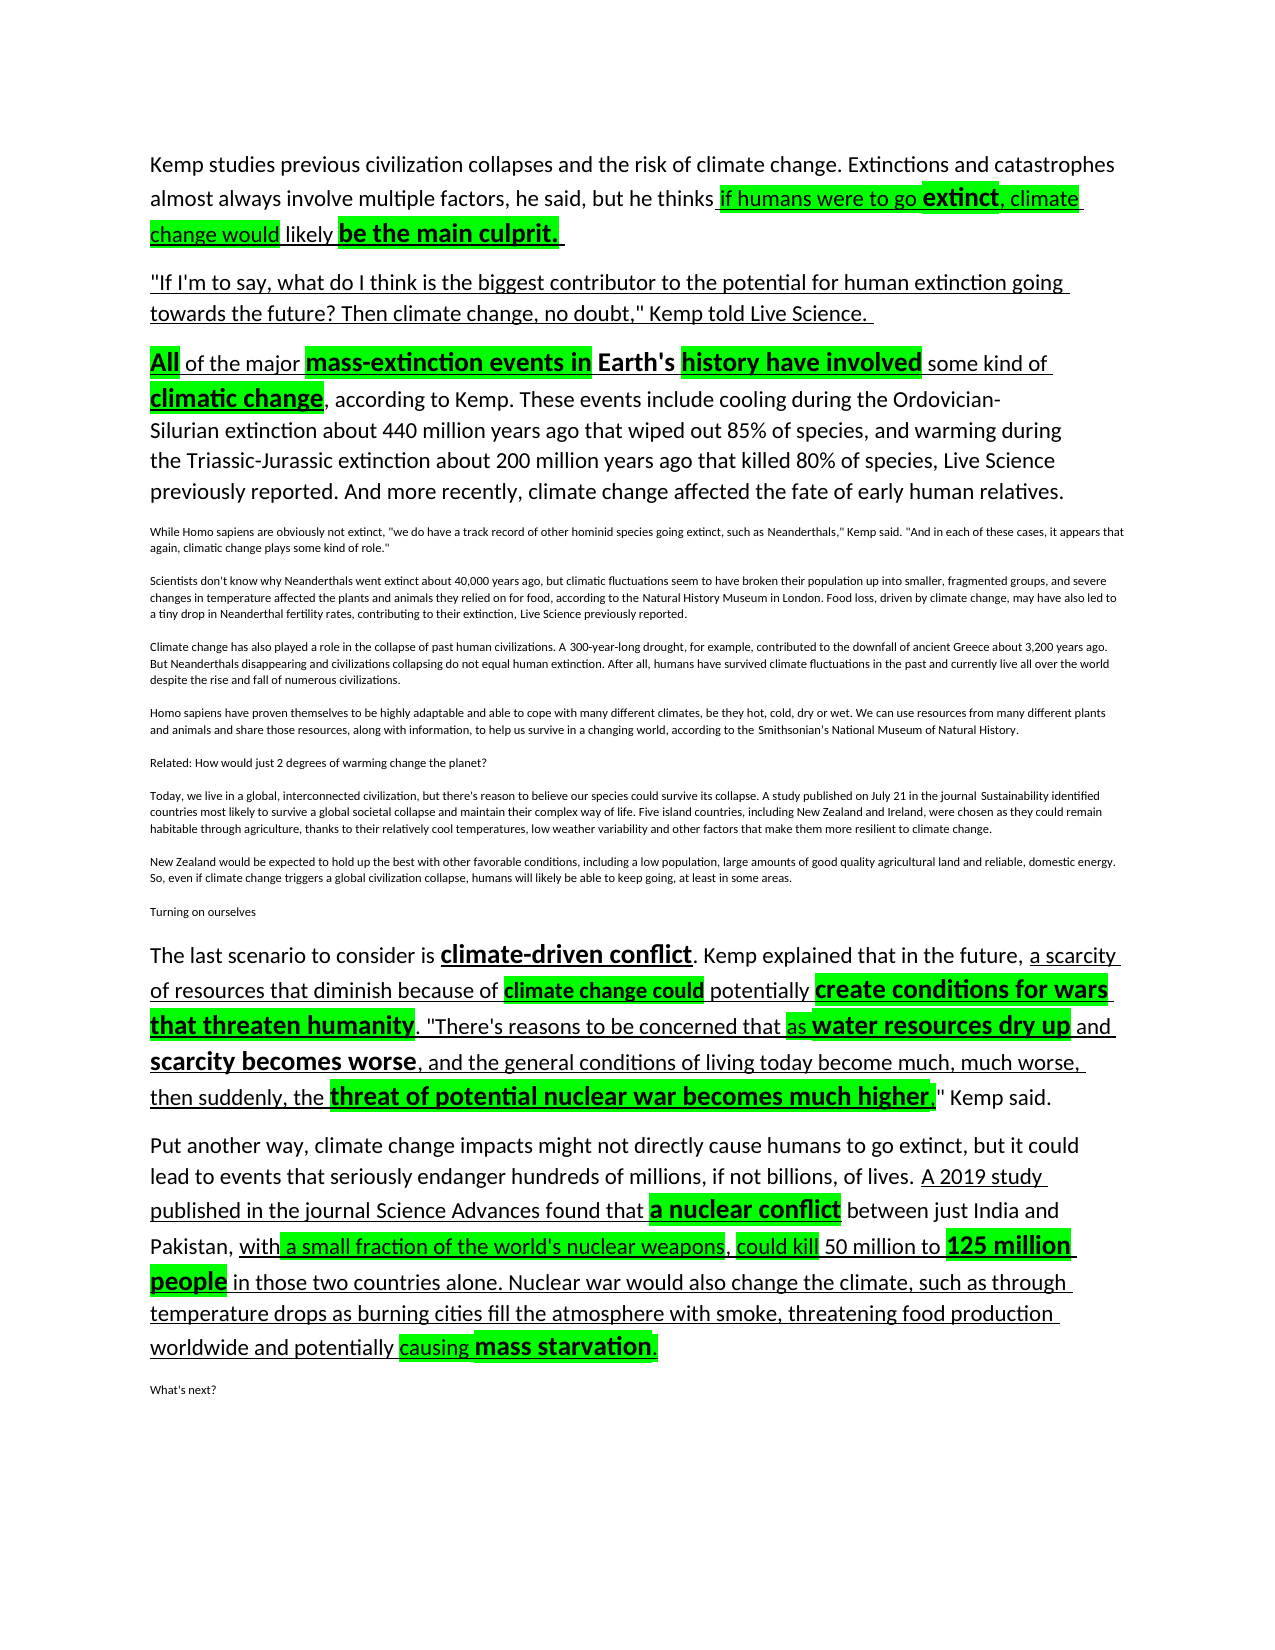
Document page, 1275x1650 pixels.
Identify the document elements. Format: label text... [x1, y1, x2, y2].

text Today, we live in a global, interconnected civilization, but there's reason to believe our species could survive its collapse. A study published on July 21 in the journal Sustainability identified countries most likely to survive a global societal collapse and maintain their complex way of life. Five island countries, including New Zealand and Ireland, were chosen as they could remain habitable through agriculture, thanks to their relatively cool temperatures, low weather variability and other factors that make them more resilient to climate change. [150, 788, 1125, 836]
text Scientists don't know why Neanderthals went extinct about 40,000 years ago, but climatic fluctuations seem to have broken their population up into smaller, fragmented groups, and severe changes in temperature affected the plants and animals they relied on for food, according to the Natural History Museum in London. Food loss, driven by climate change, may have also led to a tiny drop in Neanderthal fertility rates, contributing to their extinction, Live Science previously reported. [150, 573, 1125, 622]
text Homo sapiens have proven themselves to be highly adaptable and able to cope with many different climates, be they hot, cold, dry or wet. We can use resources from many different plants and animals and share those resources, along with information, to help us survive in a changing world, according to the Smithsonian’s National Museum of Natural History. [150, 705, 1125, 737]
text Climate change has also played a role in the collapse of past human civilizations. A 300-year-long drought, for example, contributed to the downfall of ancient Greece about 3,200 years ago. But Neanderthals disappearing and civilizations collapsing do not equal human extinction. After all, humans have survived climate fluctuations in the past and currently live all over the world despite the rise and fall of numerous civilizations. [150, 639, 1125, 688]
text Kemp studies previous civilization collapses and the risk of climate change. Extinctions and catastrophes almost always involve multiple factors, he said, but he thinks if humans were to go extinct, climate change would likely be the main culprit. [150, 150, 1125, 249]
text Turning on ourselves [150, 904, 1125, 919]
text While Homo sapiens are obviously not extinct, "we do have a track record of other hominid species going extinct, such as Neanderthals," Kemp said. "And in each of these cases, it appears that again, climatic change plays some kind of role." [150, 524, 1125, 556]
text "If I'm to say, what do I think is the biggest contributor to the potential for human extinction going towards the future? Then climate change, no doubt," Kemp told Live Science. [150, 268, 1125, 327]
text What's next? [150, 1382, 1125, 1397]
text All of the major mass-extinction events in Earth's history have involved some kind of climatic change, according to Kemp. These events include cooling during the Ordovician-Silurian extinction about 440 million years ago that wiped out 85% of species, and warming during the Triassic-Jurassic extinction about 200 million years ago that killed 80% of species, Live Science previously reported. And more recently, climate change affected the fate of early human relatives. [150, 346, 1125, 505]
text The last scenario to consider is climate-driven conflict. Kemp explained that in the future, a scarcity of resources that diminish because of climate change could potentially create conditions for wars that threaten humanity. "There's reasons to be concerned that as water resources dry up and scarcity becomes worse, and the general conditions of living today become much, much worse, then suddenly, the threat of potential nuclear war becomes much higher," Kemp said. [150, 937, 1125, 1112]
text New Zealand would be expected to hold up the best with other favorable conditions, including a low population, large amounts of good quality agricultural land and reliable, domestic energy. So, even if climate change triggers a global civilization collapse, humans will likely be able to keep going, at least in some areas. [150, 854, 1125, 886]
text Put another way, climate change impacts might not directly cause humans to go extinct, but it could lead to events that seriously endanger hundreds of millions, if not billions, of lives. A 2019 study published in the journal Science Advances found that a nuclear conflict between just India and Pakistan, with a small fraction of the world's nuclear weapons, could kill 50 million to 125 million people in those two countries alone. Nuclear war would also change the climate, such as through temperature drops as burning cities fill the atmosphere with smoke, threatening food production worldwide and potentially causing mass starvation. [150, 1132, 1125, 1363]
text Related: How would just 2 degrees of warming change the planet? [150, 755, 1125, 770]
